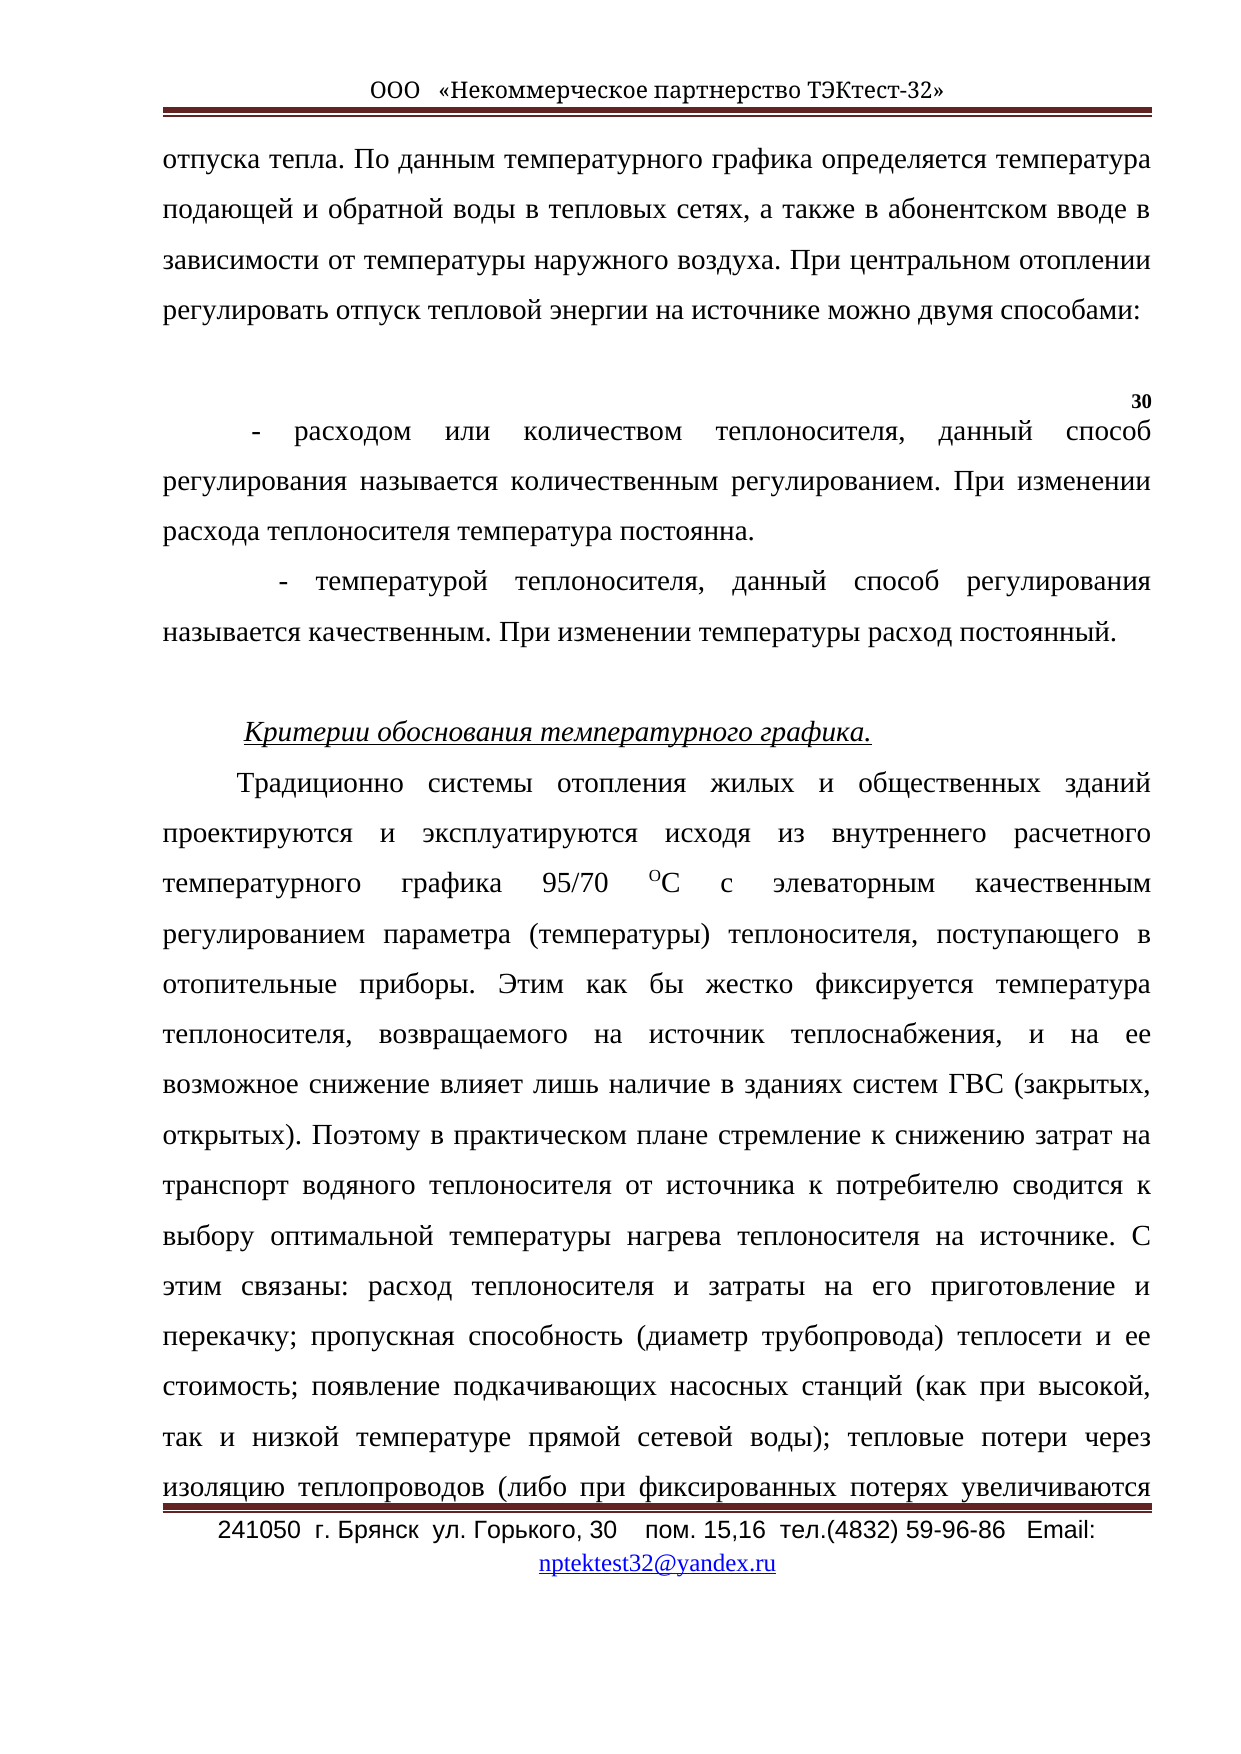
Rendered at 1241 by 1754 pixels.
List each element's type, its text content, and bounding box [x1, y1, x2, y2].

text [162, 765, 1152, 1503]
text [162, 141, 1152, 326]
text 30 [162, 388, 1152, 413]
text Критерии обоснования температурного графика. [162, 714, 1152, 748]
text - температурой теплоносителя, данный способ регулирования называется качественным. При изменении температуры расход постоянный. [162, 563, 1152, 647]
text - расходом или количеством теплоносителя, данный способ регулирования называется количественным регулированием. При изменении расхода теплоносителя температура постоянна. [162, 413, 1152, 547]
